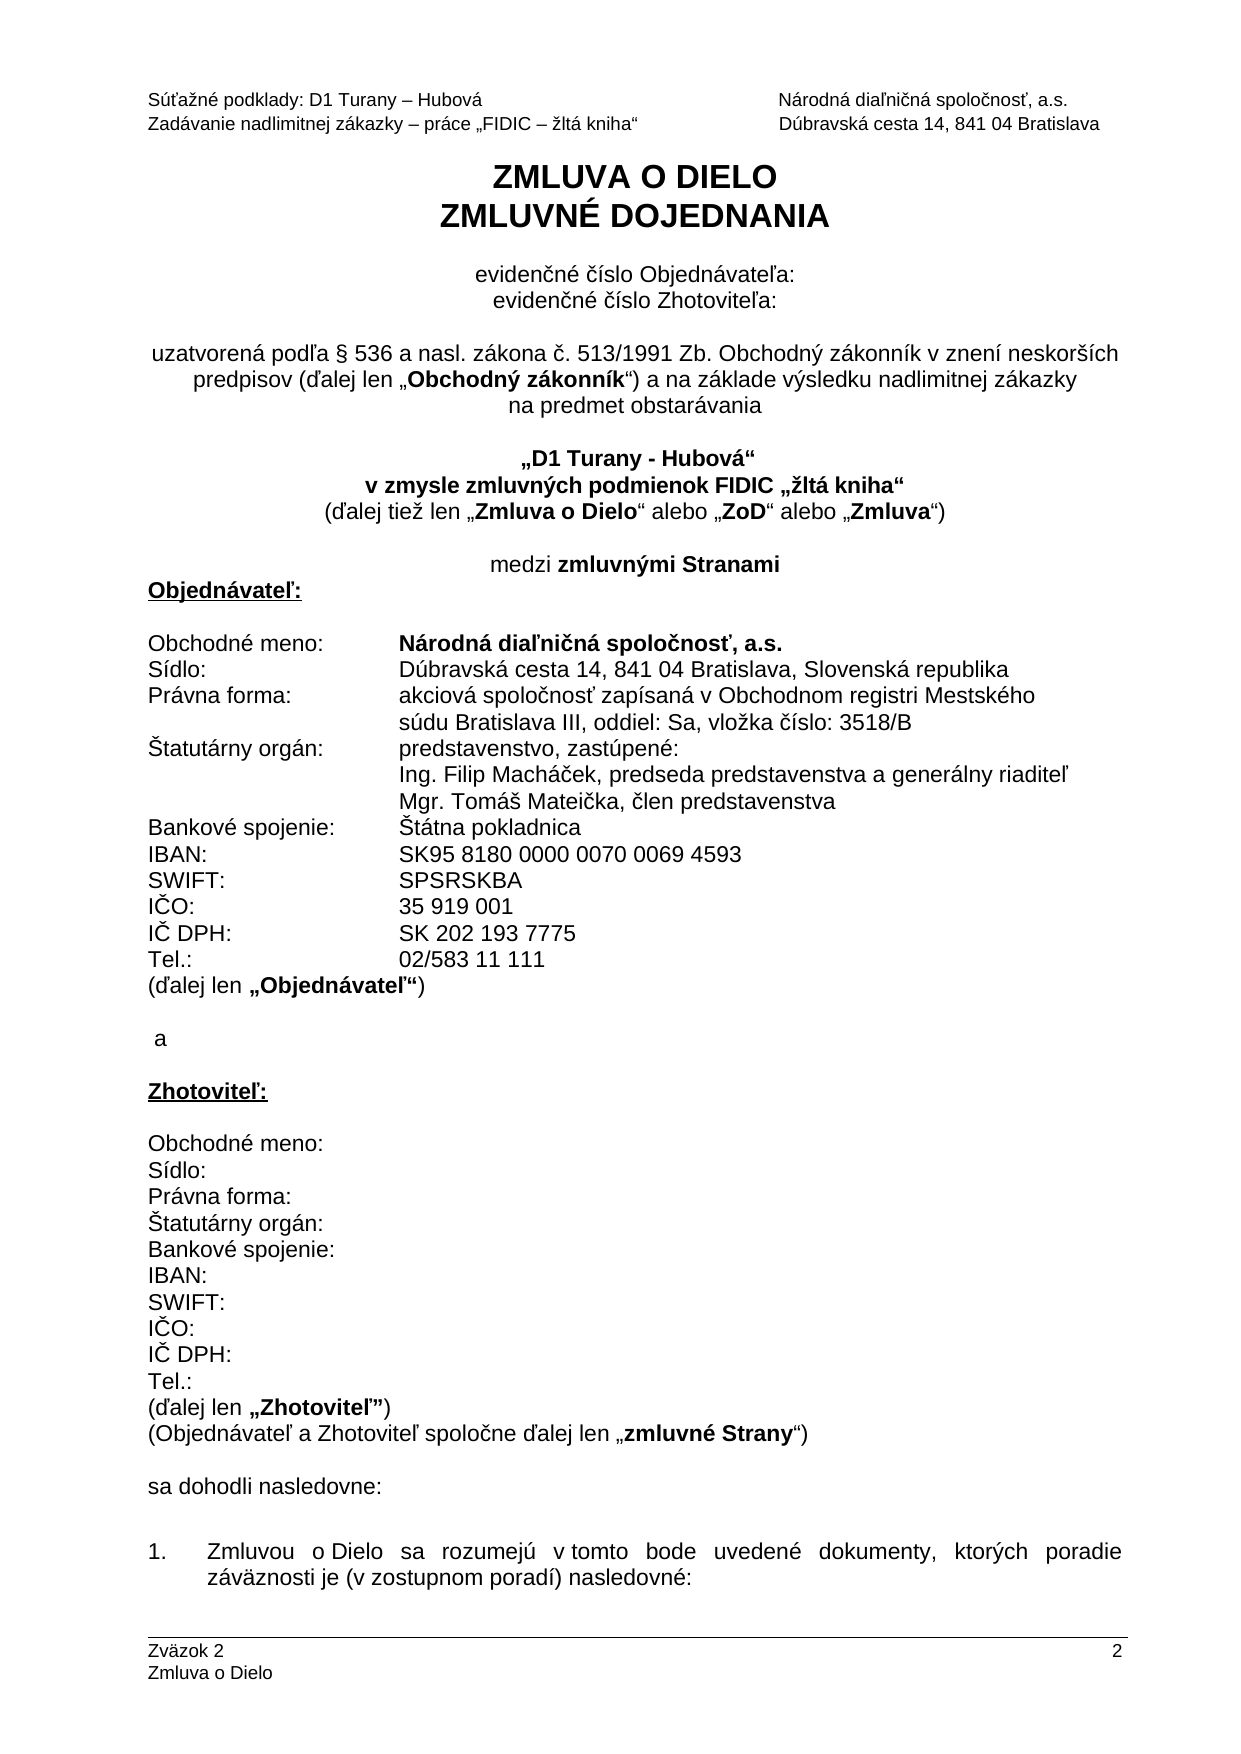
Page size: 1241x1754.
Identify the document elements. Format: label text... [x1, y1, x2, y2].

text IBAN: SK95 8180 0000 0070 0069 4593 [148, 841, 1122, 867]
subtitle IČO: [148, 1315, 1122, 1341]
subtitle IČ DPH: [148, 1341, 1122, 1368]
text Štatutárny orgán: predstavenstvo, zastúpené: [148, 735, 1122, 761]
subtitle SWIFT: [148, 1288, 1122, 1315]
text Bankové spojenie: Štátna pokladnica [148, 814, 1122, 841]
subtitle Bankové spojenie: [148, 1236, 1122, 1262]
text medzi zmluvnými Stranami [148, 551, 1122, 577]
text evidenčné číslo Zhotoviteľa: [148, 287, 1122, 313]
text (Objednávateľ a Zhotoviteľ spoločne ďalej len „zmluvné Strany“) [148, 1420, 1122, 1447]
subtitle Štatutárny orgán: [148, 1209, 1122, 1236]
text IČO: 35 919 001 [148, 893, 1122, 919]
text Právna forma: akciová spoločnosť zapísaná v Obchodnom registri Mestského súdu Bratislava III, oddiel: Sa, vložka číslo: 3518/B [148, 682, 1122, 735]
subtitle Tel.: [148, 1368, 1122, 1394]
subtitle Sídlo: Dúbravská cesta 14, 841 04 Bratislava, Slovenská republika [148, 656, 1122, 682]
subtitle Právna forma: [148, 1183, 1122, 1209]
text a [148, 1025, 1122, 1051]
text 1. Zmluvou o Dielo sa rozumejú v tomto bode uvedené dokumenty, ktorých poradie záväznosti je (v zostupnom poradí) nasledovné: [148, 1538, 1122, 1591]
text ZMLUVNÉ DOJEDNANIA [148, 196, 1122, 234]
text zmluva o Dielo [148, 157, 1122, 196]
text evidenčné číslo Objednávateľa: [148, 261, 1122, 287]
subtitle Sídlo: [148, 1157, 1122, 1183]
text uzatvorená podľa § 536 a nasl. zákona č. 513/1991 Zb. Obchodný zákonník v znení neskorších predpisov (ďalej len „Obchodný zákonník“) a na základe výsledku nadlimitnej zákazky [148, 340, 1122, 392]
text Tel.: 02/583 11 111 [148, 946, 1122, 972]
text IČ DPH: SK 202 193 7775 [148, 919, 1122, 946]
text SWIFT: SPSRSKBA [148, 867, 1122, 893]
text (ďalej len „Objednávateľ“) [148, 972, 1122, 999]
text na predmet obstarávania [148, 392, 1122, 419]
subtitle Obchodné meno: [148, 1130, 1122, 1157]
text Zhotoviteľ: [148, 1078, 1122, 1104]
text Ing. Filip Macháček, predseda predstavenstva a generálny riaditeľ [148, 761, 1122, 788]
text (ďalej tiež len „Zmluva o Dielo“ alebo „ZoD“ alebo „Zmluva“) [148, 498, 1122, 524]
text Mgr. Tomáš Mateička, člen predstavenstva [148, 788, 1122, 814]
text v zmysle zmluvných podmienok FIDIC „žltá kniha“ [148, 472, 1122, 498]
text Objednávateľ: [148, 577, 1122, 603]
text sa dohodli nasledovne: [148, 1473, 1122, 1499]
subtitle IBAN: [148, 1262, 1122, 1288]
text Obchodné meno: Národná diaľničná spoločnosť, a.s. [148, 630, 1122, 656]
text (ďalej len „Zhotoviteľ”) [148, 1394, 1122, 1420]
text „D1 Turany - Hubová“ [148, 445, 1122, 472]
